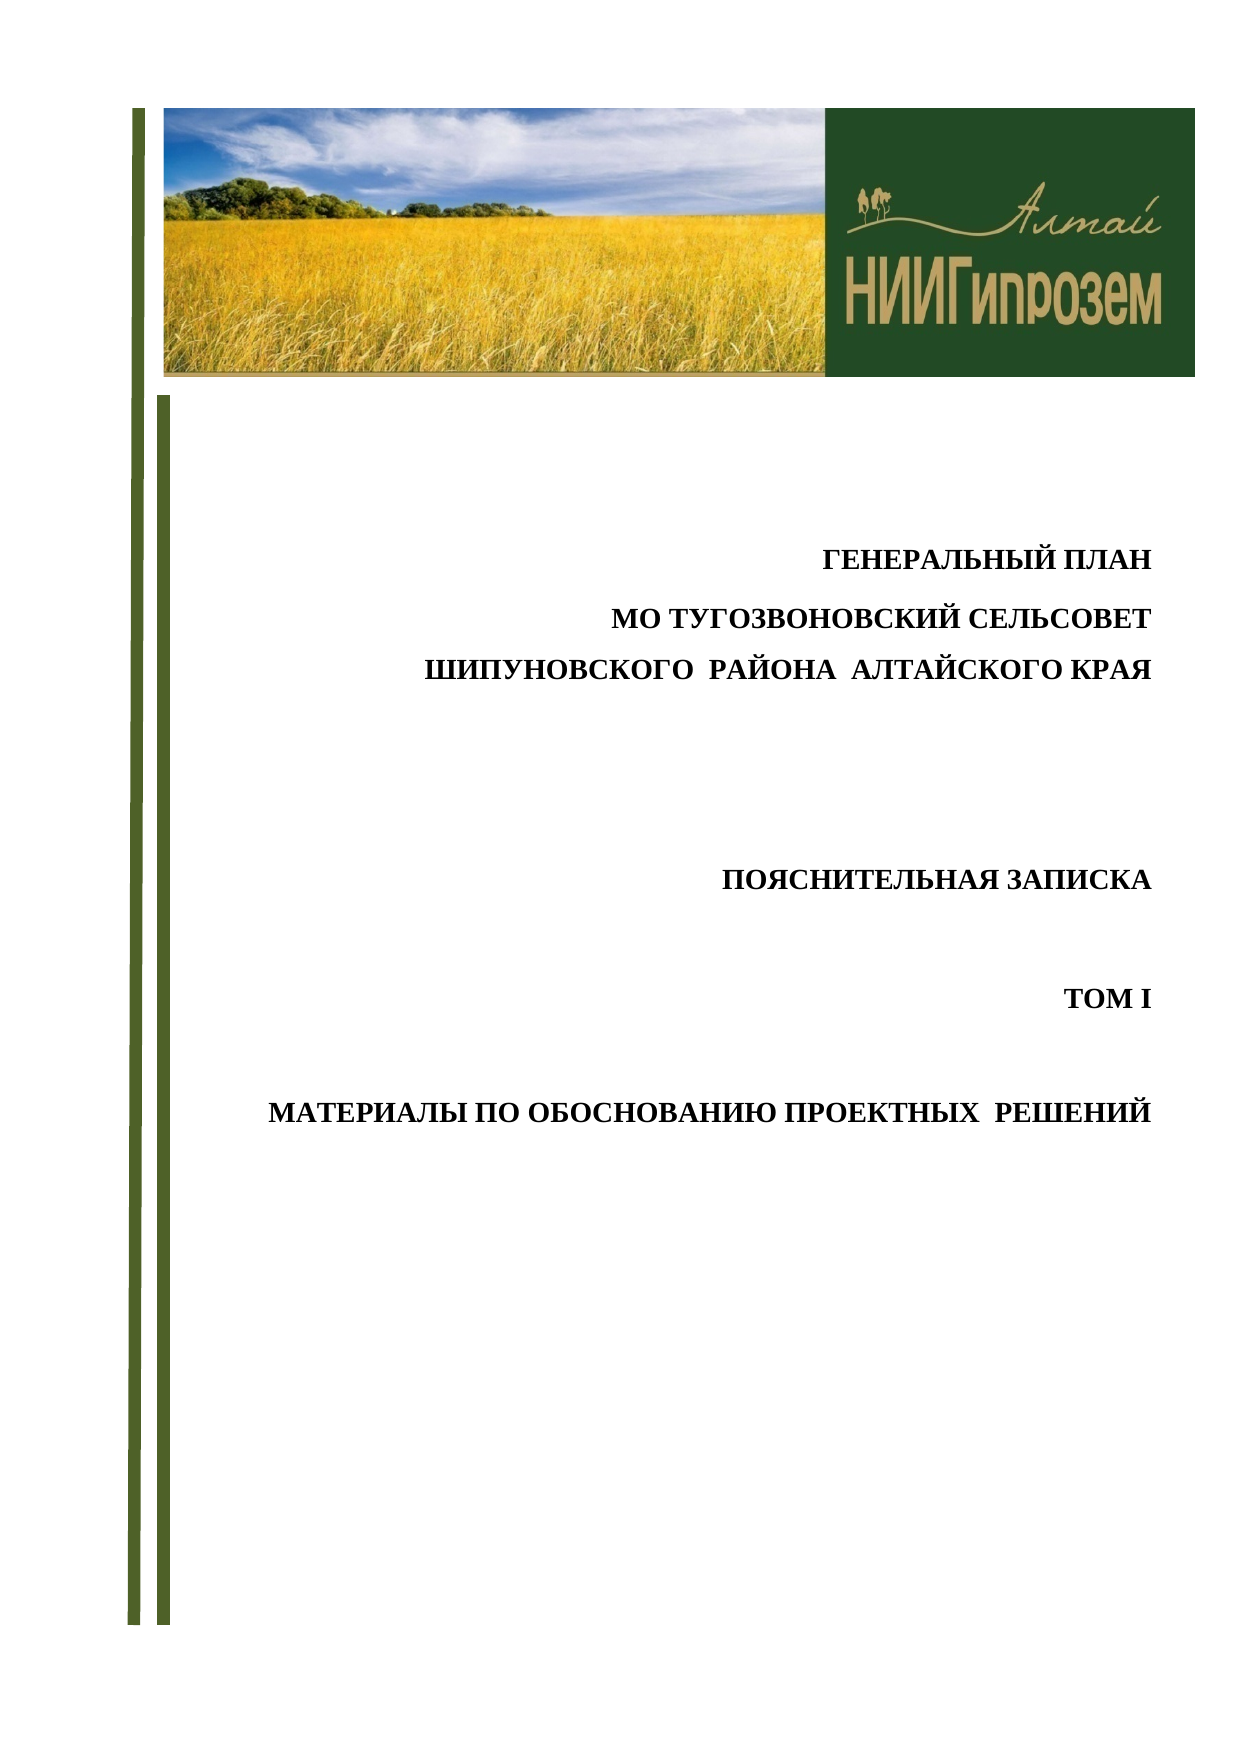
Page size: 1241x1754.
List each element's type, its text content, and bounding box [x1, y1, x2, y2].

text ГЕНЕРАЛЬНЫЙ ПЛАН [177, 542, 1152, 576]
text ПОЯСНИТЕЛЬНАЯ ЗАПИСКА [177, 862, 1152, 896]
text МАТЕРИАЛЫ ПО ОБОСНОВАНИЮ ПРОЕКТНЫХ РЕШЕНИЙ [177, 1095, 1152, 1128]
text Том I [177, 981, 1152, 1014]
text ШИПУНОВСКОГО РАЙОНА АЛТАЙСКОГО КРАЯ [177, 652, 1152, 686]
picture [163, 108, 1195, 377]
text МО ТУГОЗВОНОВСКИЙ СЕЛЬСОВЕТ [177, 602, 1152, 635]
